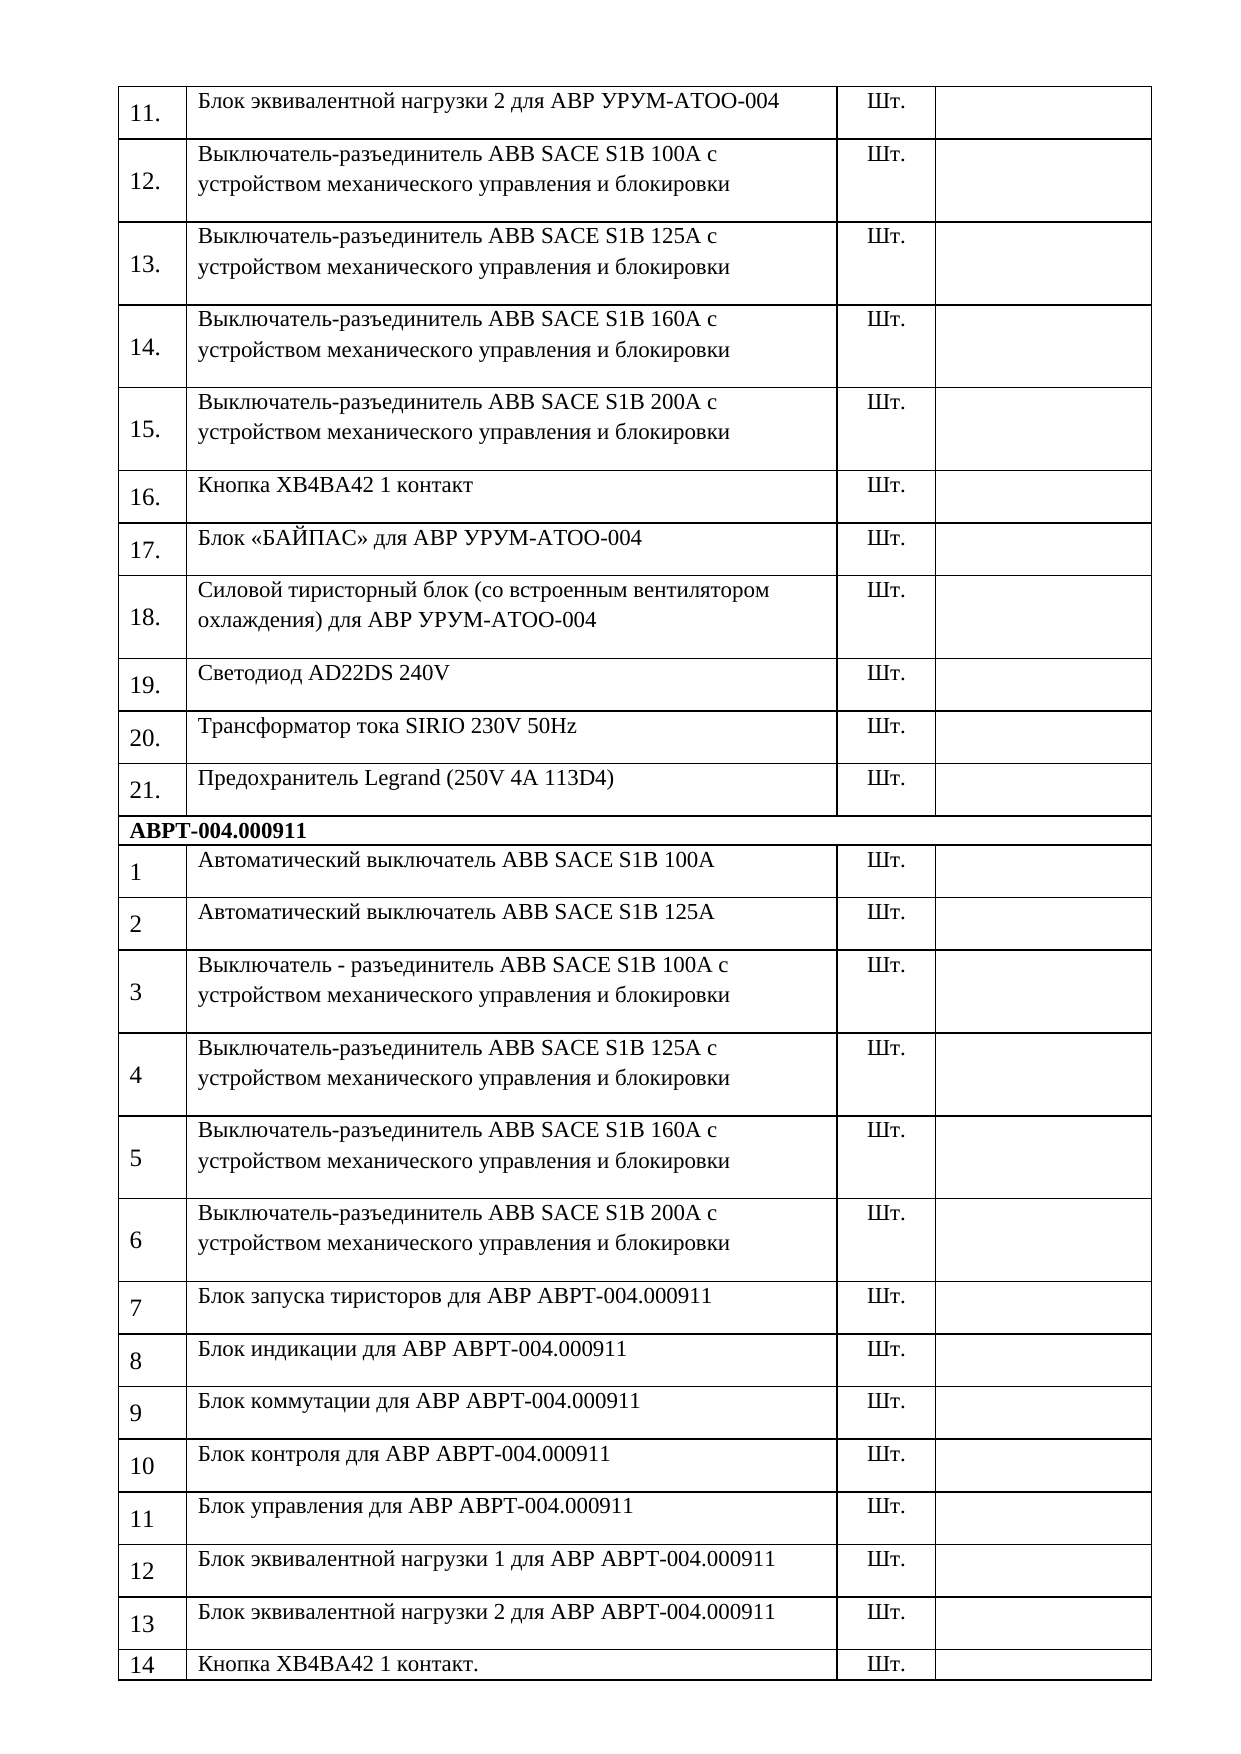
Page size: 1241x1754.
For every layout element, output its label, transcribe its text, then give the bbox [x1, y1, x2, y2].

table_cell [936, 1387, 1151, 1438]
table_cell Шт. [838, 87, 935, 138]
table_cell Кнопка XB4BA42 1 контакт [187, 471, 836, 522]
table_cell Шт. [838, 764, 935, 815]
table_cell Выключатель - разъединитель АВВ SACE S1B 100A с устройством механического управления и блокировки [187, 951, 836, 1032]
table_cell [936, 471, 1151, 522]
table_cell [119, 576, 186, 657]
table_cell [936, 524, 1151, 575]
table_cell [119, 388, 186, 469]
table_cell [936, 223, 1151, 304]
table_cell Шт. [838, 951, 935, 1032]
table_cell Выключатель-разъединитель АВВ SACE S1B 125A с устройством механического управления и блокировки [187, 223, 836, 304]
table_cell Выключатель-разъединитель АВВ SACE S1B 125A с устройством механического управления и блокировки [187, 1034, 836, 1115]
table_cell Шт. [838, 388, 935, 469]
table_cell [187, 1650, 836, 1679]
table_cell [936, 659, 1151, 710]
table_cell 11 [119, 1493, 186, 1543]
table_cell Шт. [838, 1282, 935, 1333]
table_cell Шт. [838, 524, 935, 575]
table_cell 5 [119, 1117, 186, 1198]
table_cell Блок «БАЙПАС» для АВР УРУМ-АТОО-004 [187, 524, 836, 575]
table_cell Шт. [838, 1335, 935, 1386]
table_cell Автоматический выключатель АВВ SACE S1B 100A [187, 846, 836, 897]
table_cell [936, 1199, 1151, 1281]
table_cell [936, 576, 1151, 657]
table_cell [936, 1440, 1151, 1491]
table_cell Шт. [838, 1545, 935, 1596]
table_cell Блок индикации для АВР АВРТ-004.000911 [187, 1335, 836, 1386]
table_cell [936, 1598, 1151, 1649]
table_cell Шт. [838, 846, 935, 897]
table_cell [119, 524, 186, 575]
table_cell [936, 764, 1151, 815]
table_cell Блок эквивалентной нагрузки 1 для АВР АВРТ-004.000911 [187, 1545, 836, 1596]
table_cell [936, 951, 1151, 1032]
table_cell 2 [119, 898, 186, 949]
table_cell Предохранитель Legrand (250V 4A 113D4) [187, 764, 836, 815]
table_cell 4 [119, 1034, 186, 1115]
table_cell Шт. [838, 576, 935, 657]
table_cell Шт. [838, 1598, 935, 1649]
table_cell Шт. [838, 659, 935, 710]
table_cell Выключатель-разъединитель АВВ SACE S1B 160A с устройством механического управления и блокировки [187, 1117, 836, 1198]
table_cell [936, 306, 1151, 387]
table_cell АВРТ-004.000911 [119, 817, 1151, 844]
table_cell Трансформатор тока SIRIO 230V 50Hz [187, 712, 836, 763]
table_cell [936, 846, 1151, 897]
table_cell Шт. [838, 898, 935, 949]
table_cell Блок запуска тиристоров для АВР АВРТ-004.000911 [187, 1282, 836, 1333]
table_cell Блок управления для АВР АВРТ-004.000911 [187, 1493, 836, 1543]
table_cell Блок эквивалентной нагрузки 2 для АВР УРУМ-АТОО-004 [187, 87, 836, 138]
table_cell Выключатель-разъединитель АВВ SACE S1B 200A с устройством механического управления и блокировки [187, 1199, 836, 1281]
table_cell [119, 764, 186, 815]
table_cell [936, 140, 1151, 221]
table_cell 7 [119, 1282, 186, 1333]
table_cell 13 [119, 1598, 186, 1649]
table_cell 12 [119, 1545, 186, 1596]
table_cell [936, 1493, 1151, 1543]
table_cell Блок контроля для АВР АВРТ-004.000911 [187, 1440, 836, 1491]
table_cell Шт. [838, 1387, 935, 1438]
table_cell [119, 87, 186, 138]
table_cell [936, 1117, 1151, 1198]
table_cell Силовой тиристорный блок (со встроенным вентилятором охлаждения) для АВР УРУМ-АТОО-004 [187, 576, 836, 657]
table_cell Блок эквивалентной нагрузки 2 для АВР АВРТ-004.000911 [187, 1598, 836, 1649]
table_cell Шт. [838, 712, 935, 763]
table_cell Шт. [838, 306, 935, 387]
table_cell Выключатель-разъединитель АВВ SACE S1B 160A с устройством механического управления и блокировки [187, 306, 836, 387]
table_cell Шт. [838, 1650, 935, 1679]
table_cell [119, 223, 186, 304]
table_cell Блок коммутации для АВР АВРТ-004.000911 [187, 1387, 836, 1438]
table_cell Шт. [838, 1199, 935, 1281]
table_cell [119, 140, 186, 221]
table_cell 9 [119, 1387, 186, 1438]
table_cell [936, 1034, 1151, 1115]
table_cell 3 [119, 951, 186, 1032]
table_cell Шт. [838, 1034, 935, 1115]
table_cell Шт. [838, 223, 935, 304]
table_cell Шт. [838, 1493, 935, 1543]
table_cell [119, 471, 186, 522]
table_cell Выключатель-разъединитель АВВ SACE S1B 200A с устройством механического управления и блокировки [187, 388, 836, 469]
table_cell [936, 1282, 1151, 1333]
table_cell Шт. [838, 1440, 935, 1491]
table_cell [119, 306, 186, 387]
table_cell Выключатель-разъединитель АВВ SACE S1B 100A с устройством механического управления и блокировки [187, 140, 836, 221]
table_cell [936, 1650, 1151, 1679]
table_cell [119, 712, 186, 763]
table_cell [936, 898, 1151, 949]
table_cell [936, 1335, 1151, 1386]
table_cell [936, 1545, 1151, 1596]
table_cell Шт. [838, 140, 935, 221]
table_cell 6 [119, 1199, 186, 1281]
table_cell Автоматический выключатель АВВ SACE S1B 125A [187, 898, 836, 949]
table_cell 10 [119, 1440, 186, 1491]
table_cell [119, 659, 186, 710]
table_cell Шт. [838, 1117, 935, 1198]
table_cell Шт. [838, 471, 935, 522]
table_cell Светодиод AD22DS 240V [187, 659, 836, 710]
table_cell [936, 87, 1151, 138]
table_cell [936, 712, 1151, 763]
table_cell 1 [119, 846, 186, 897]
table_cell [936, 388, 1151, 469]
table_cell 8 [119, 1335, 186, 1386]
table_cell 14 [119, 1650, 186, 1679]
